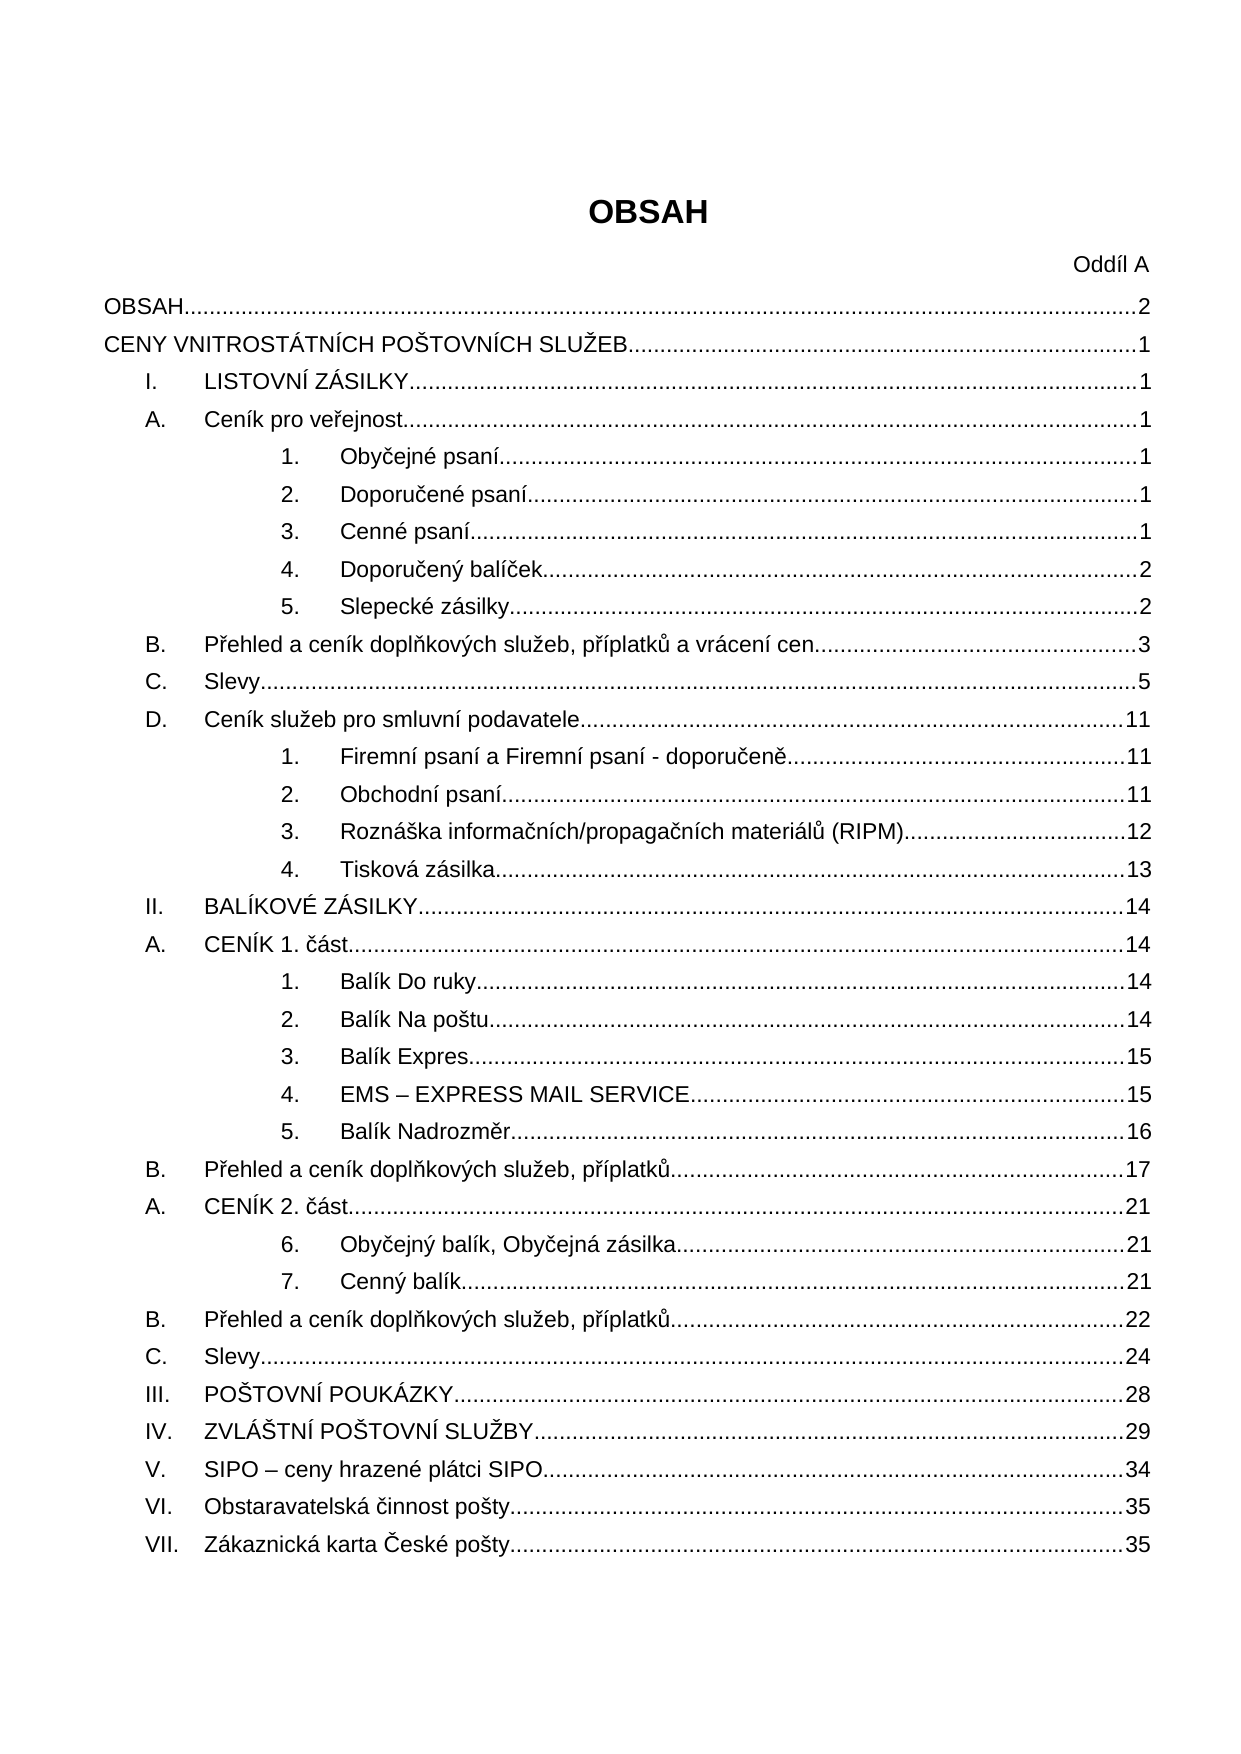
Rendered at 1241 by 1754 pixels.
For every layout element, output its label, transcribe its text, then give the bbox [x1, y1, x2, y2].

text 1. Firemní psaní a Firemní psaní - doporučeně 11 [281, 743, 1152, 770]
text B. Přehled a ceník doplňkových služeb, příplatků a vrácení cen 3 [145, 630, 1152, 657]
text 4. EMS – EXPRESS MAIL SERVICE 15 [281, 1080, 1152, 1107]
text IV. ZVLÁŠTNÍ POŠTOVNÍ SLUŽBY 29 [145, 1418, 1152, 1445]
text I. LISTOVNÍ ZÁSILKY 1 [145, 368, 1152, 395]
text CENY VNITROSTÁTNÍCH POŠTOVNÍCH SLUŽEB 1 [103, 330, 1152, 357]
text OBSAH 2 [103, 293, 1152, 320]
text 4. Doporučený balíček 2 [281, 555, 1152, 582]
text 3. Roznáška informačních/propagačních materiálů (RIPM) 12 [281, 818, 1152, 845]
text V. SIPO – ceny hrazené plátci SIPO 34 [145, 1455, 1152, 1482]
text B. Přehled a ceník doplňkových služeb, příplatků 22 [145, 1305, 1152, 1332]
text 2. Obchodní psaní 11 [281, 780, 1152, 807]
text 3. Balík Expres 15 [281, 1043, 1152, 1070]
text A. CENÍK 1. část 14 [145, 930, 1152, 957]
text II. BALÍKOVÉ ZÁSILKY 14 [145, 893, 1152, 920]
text 2. Balík Na poštu 14 [281, 1005, 1152, 1032]
text 7. Cenný balík 21 [281, 1268, 1152, 1295]
text VI. Obstaravatelská činnost pošty 35 [145, 1493, 1152, 1520]
text B. Přehled a ceník doplňkových služeb, příplatků 17 [145, 1155, 1152, 1182]
text VII. Zákaznická karta České pošty 35 [145, 1530, 1152, 1557]
text 2. Doporučené psaní 1 [281, 480, 1152, 507]
text 5. Balík Nadrozměr 16 [281, 1118, 1152, 1145]
text C. Slevy 5 [145, 668, 1152, 695]
text 1. Balík Do ruky 14 [281, 968, 1152, 995]
text A. CENÍK 2. část 21 [145, 1193, 1152, 1220]
text 5. Slepecké zásilky 2 [281, 593, 1152, 620]
text 6. Obyčejný balík, Obyčejná zásilka 21 [281, 1230, 1152, 1257]
text D. Ceník služeb pro smluvní podavatele 11 [145, 705, 1152, 732]
text 1. Obyčejné psaní 1 [281, 443, 1152, 470]
subtitle OBSAH [145, 192, 1152, 230]
text III. POŠTOVNÍ POUKÁZKY 28 [145, 1380, 1152, 1407]
text 4. Tisková zásilka 13 [281, 855, 1152, 882]
text 3. Cenné psaní 1 [281, 518, 1152, 545]
text A. Ceník pro veřejnost 1 [145, 405, 1152, 432]
text C. Slevy 24 [145, 1343, 1152, 1370]
